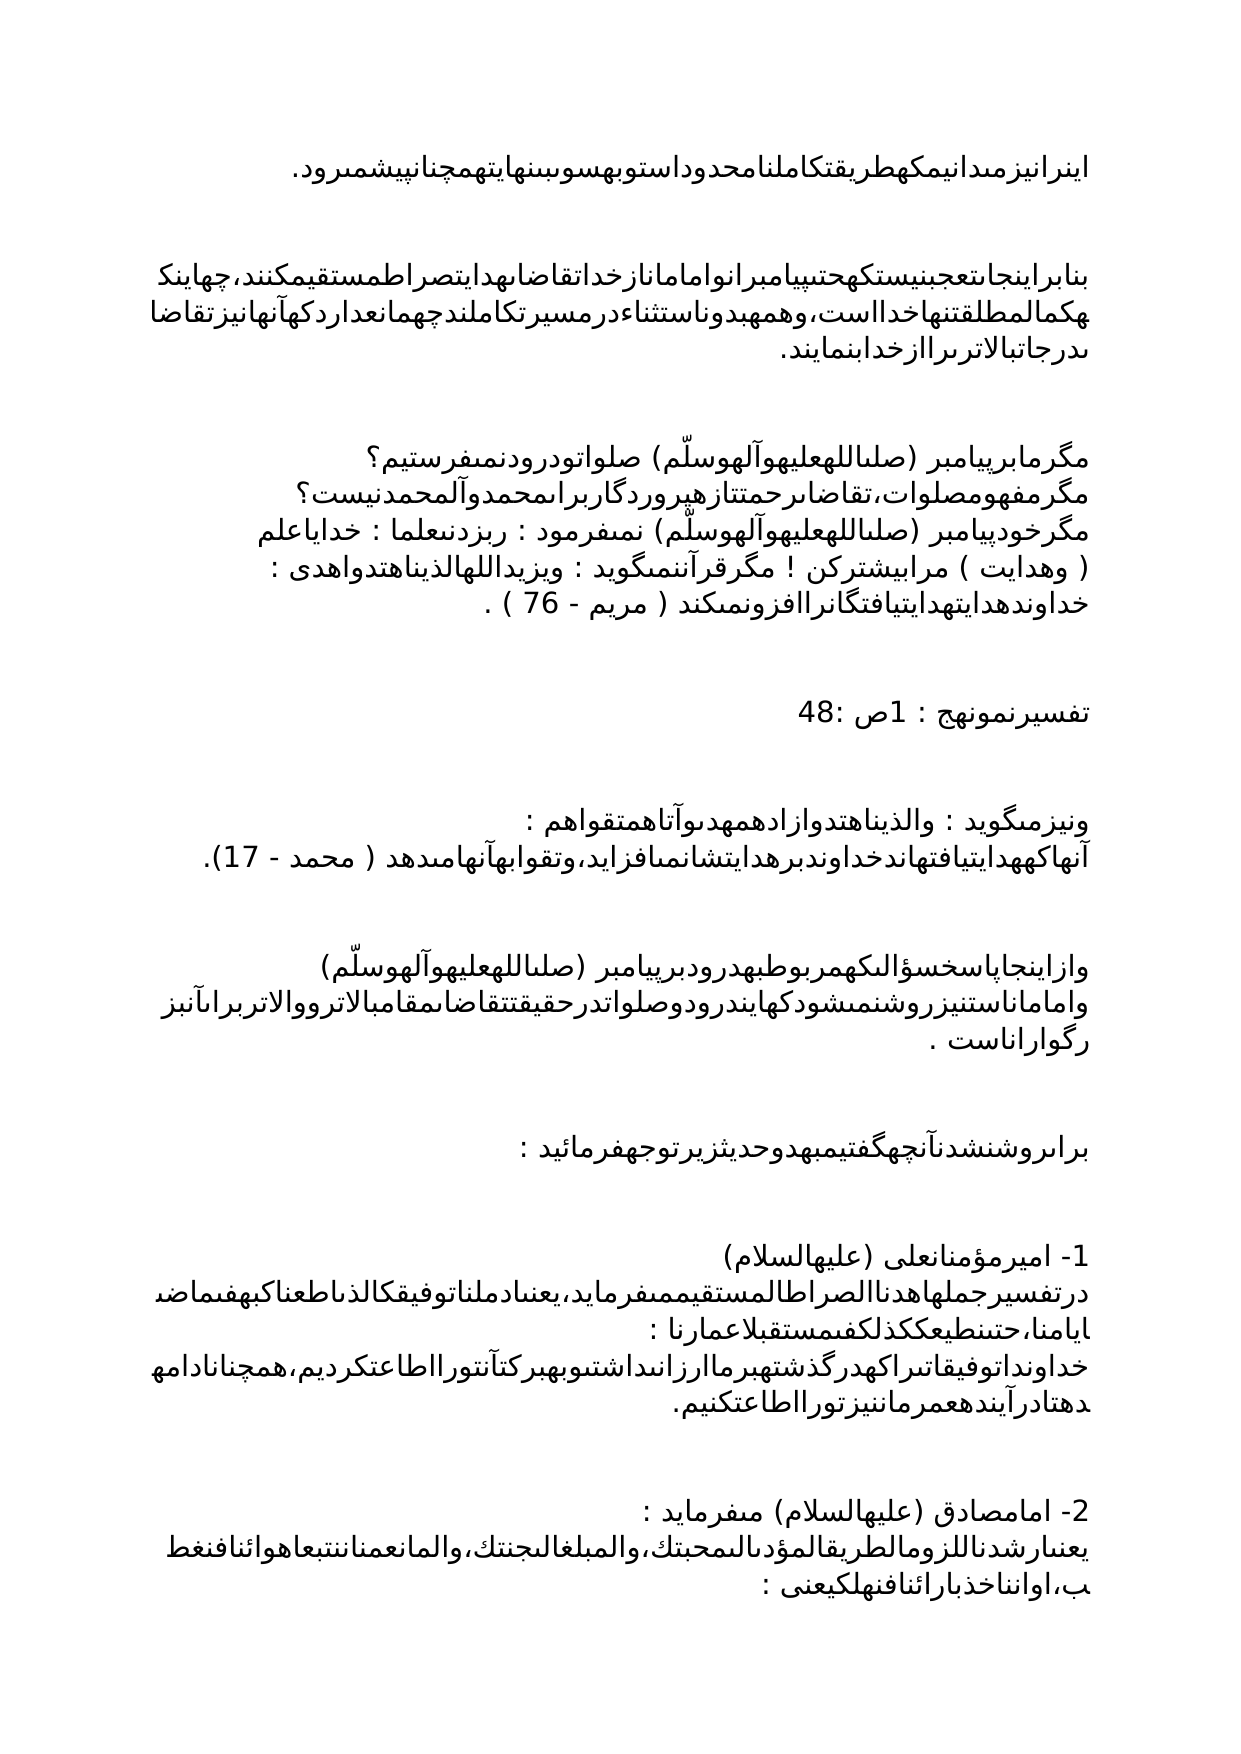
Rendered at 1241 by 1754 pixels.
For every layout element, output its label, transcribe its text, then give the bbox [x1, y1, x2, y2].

text تفسيرنمونهج : 1ص :48 [148, 695, 1090, 729]
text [148, 1494, 1090, 1601]
text بنابراينجاىتعجبنيستكهحتىپيامبرانوامامانازخداتقاضاىهدايتصراطمستقيمكنند،چهاينكهكمالمطلقتنهاخدااست،وهمهبدوناستثناءدرمسيرتكاملندچهمانعداردكهآنهانيزتقاضاىدرجاتبالاترىراازخدابنمايند. [148, 258, 1090, 366]
text براىروشنشدنآنچهگفتيمبهدوحديثزيرتوجهفرمائيد : [148, 1131, 1090, 1164]
text 1- اميرمؤمنانعلى (عليه‏السلام‏) درتفسيرجملهاهدناالصراطالمستقيممى‏فرمايد،يعنىادملناتوفيقكالذىاطعناكبهفىماضىايامنا،حتىنطيعككذلكفىمستقبلاعمارنا : خداونداتوفيقاتىراكهدرگذشتهبرماارزانىداشتىوبهبركتآنتورااطاعتكرديم،همچنانادامهدهتادرآيندهعمرماننيزتورااطاعتكنيم. [148, 1239, 1090, 1420]
text وازاينجاپاسخسؤالىكهمربوطبهدرودبرپيامبر (صلى‏الله‏عليه‏وآله‏وسلّم‏) واماماناستنيزروشنمى‏شودكهايندرودوصلواتدرحقيقتتقاضاىمقامبالاترووالاتربراىآنبزرگواراناست . [148, 949, 1090, 1056]
text مگرمابرپيامبر (صلى‏الله‏عليه‏وآله‏وسلّم‏) صلواتودرودنمى‏فرستيم؟مگرمفهومصلوات،تقاضاىرحمتتازهپروردگاربراىمحمدوآلمحمدنيست؟مگرخودپيامبر (صلى‏الله‏عليه‏وآله‏وسلّم‏) نمى‏فرمود : ربزدنىعلما : خداياعلم ( وهدايت ) مرابيشتركن ! مگرقرآننمى‏گويد : ويزيداللهالذيناهتدواهدى : خداوندهدايتهدايتيافتگانراافزونمى‏كند ( مريم - 76 ) . [148, 440, 1090, 621]
text اينرانيزمى‏دانيمكهطريقتكاملنامحدوداستوبهسوىبى‏نهايتهمچنانپيشمى‏رود. [148, 150, 1090, 184]
text ونيزمى‏گويد : والذيناهتدوازادهمهدىوآتاهمتقواهم : آنهاكههدايتيافته‏اندخداوندبرهدايتشانمى‏افزايد،وتقوابهآنهامى‏دهد ( محمد - 17). [148, 804, 1090, 874]
